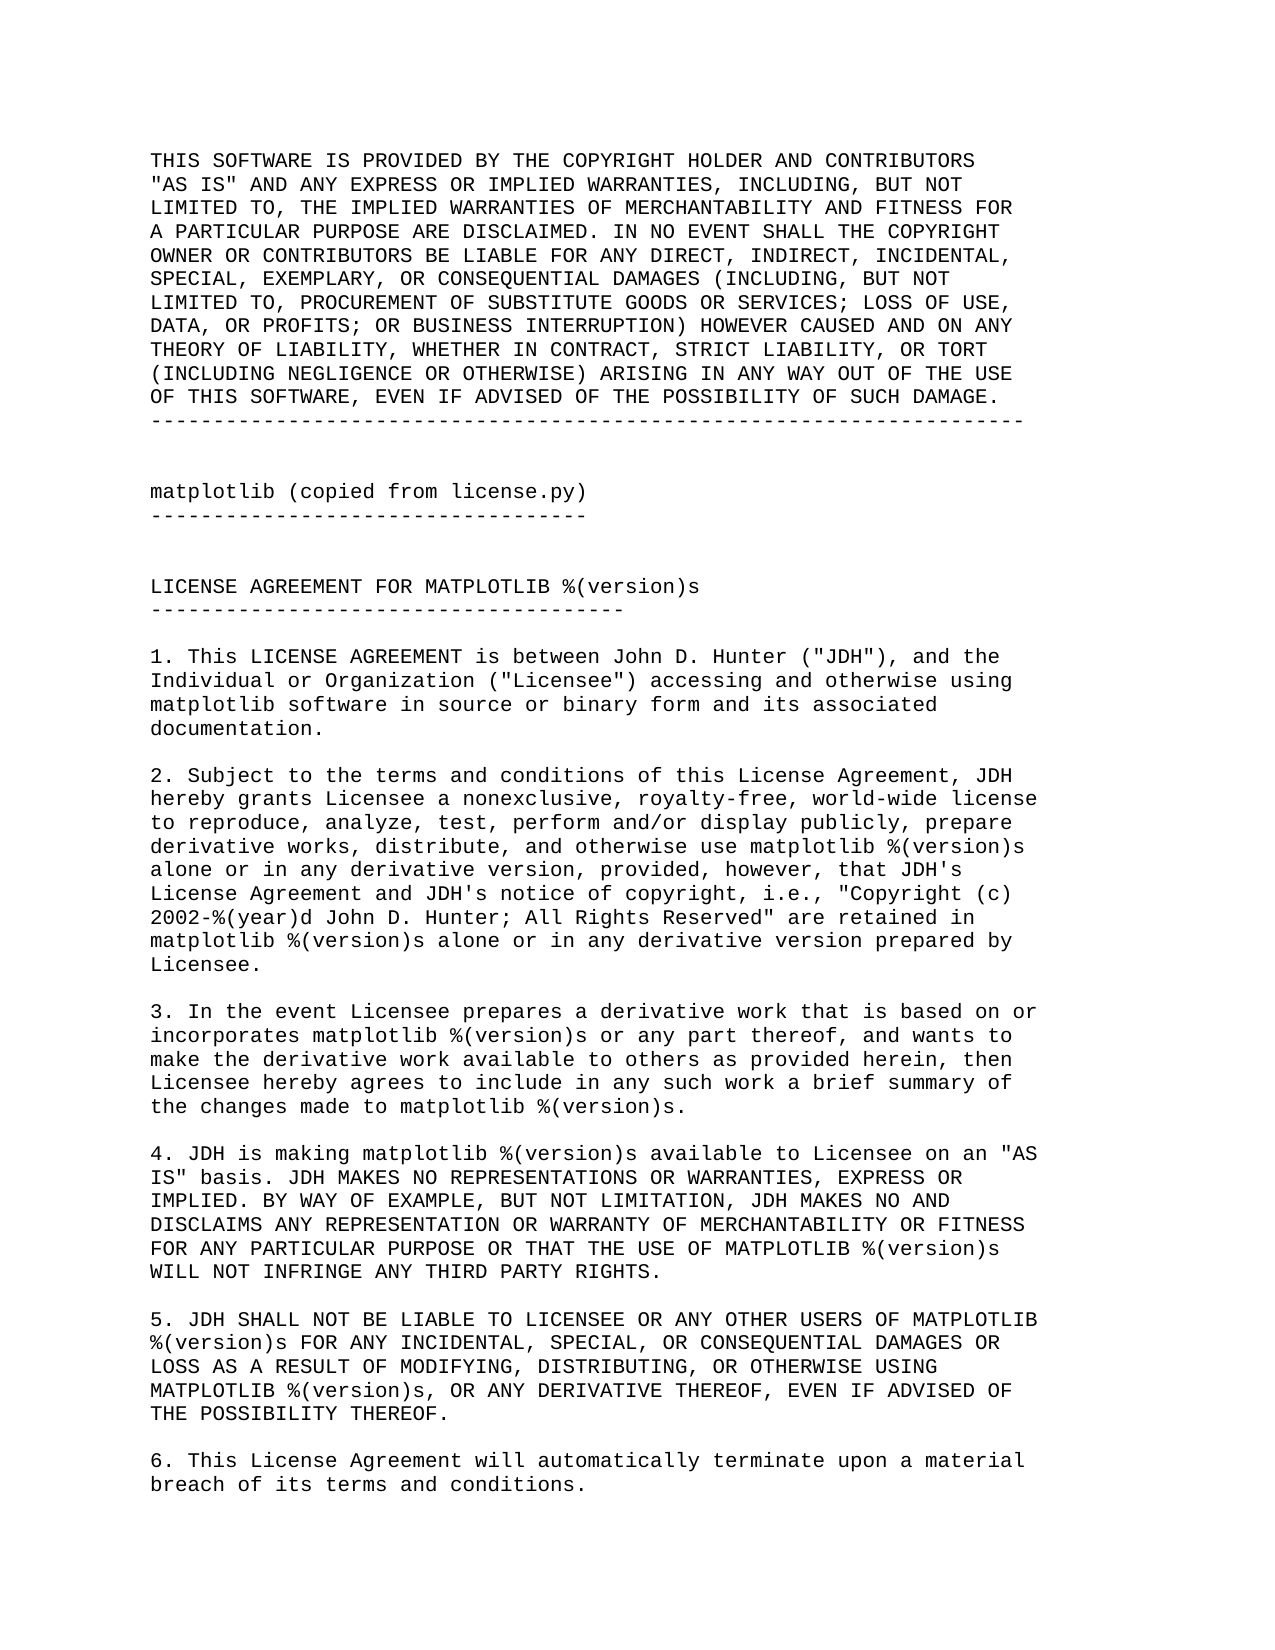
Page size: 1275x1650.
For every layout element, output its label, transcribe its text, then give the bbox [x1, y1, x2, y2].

text IS" basis. JDH MAKES NO REPRESENTATIONS OR WARRANTIES, EXPRESS OR [150, 1167, 1125, 1190]
text 2. Subject to the terms and conditions of this License Agreement, JDH [150, 765, 1125, 788]
text FOR ANY PARTICULAR PURPOSE OR THAT THE USE OF MATPLOTLIB %(version)s [150, 1238, 1125, 1261]
text incorporates matplotlib %(version)s or any part thereof, and wants to [150, 1025, 1125, 1048]
text "AS IS" AND ANY EXPRESS OR IMPLIED WARRANTIES, INCLUDING, BUT NOT [150, 174, 1125, 197]
text OF THIS SOFTWARE, EVEN IF ADVISED OF THE POSSIBILITY OF SUCH DAMAGE. [150, 386, 1125, 410]
text 5. JDH SHALL NOT BE LIABLE TO LICENSEE OR ANY OTHER USERS OF MATPLOTLIB [150, 1309, 1125, 1332]
text LIMITED TO, THE IMPLIED WARRANTIES OF MERCHANTABILITY AND FITNESS FOR [150, 197, 1125, 221]
text make the derivative work available to others as provided herein, then [150, 1048, 1125, 1072]
text DISCLAIMS ANY REPRESENTATION OR WARRANTY OF MERCHANTABILITY OR FITNESS [150, 1214, 1125, 1238]
text THE POSSIBILITY THEREOF. [150, 1403, 1125, 1427]
text 3. In the event Licensee prepares a derivative work that is based on or [150, 1001, 1125, 1025]
text IMPLIED. BY WAY OF EXAMPLE, BUT NOT LIMITATION, JDH MAKES NO AND [150, 1190, 1125, 1214]
text derivative works, distribute, and otherwise use matplotlib %(version)s [150, 836, 1125, 859]
text the changes made to matplotlib %(version)s. [150, 1096, 1125, 1119]
text 1. This LICENSE AGREEMENT is between John D. Hunter ("JDH"), and the [150, 647, 1125, 670]
text DATA, OR PROFITS; OR BUSINESS INTERRUPTION) HOWEVER CAUSED AND ON ANY [150, 316, 1125, 339]
text ---------------------------------------------------------------------- [150, 410, 1125, 434]
text ----------------------------------- [150, 505, 1125, 528]
text License Agreement and JDH's notice of copyright, i.e., "Copyright (c) [150, 883, 1125, 907]
text hereby grants Licensee a nonexclusive, royalty-free, world-wide license [150, 788, 1125, 812]
text SPECIAL, EXEMPLARY, OR CONSEQUENTIAL DAMAGES (INCLUDING, BUT NOT [150, 268, 1125, 292]
text WILL NOT INFRINGE ANY THIRD PARTY RIGHTS. [150, 1261, 1125, 1285]
text 6. This License Agreement will automatically terminate upon a material [150, 1451, 1125, 1474]
text LIMITED TO, PROCUREMENT OF SUBSTITUTE GOODS OR SERVICES; LOSS OF USE, [150, 292, 1125, 316]
text matplotlib software in source or binary form and its associated [150, 694, 1125, 717]
text LOSS AS A RESULT OF MODIFYING, DISTRIBUTING, OR OTHERWISE USING [150, 1356, 1125, 1379]
text Individual or Organization ("Licensee") accessing and otherwise using [150, 670, 1125, 694]
text documentation. [150, 717, 1125, 741]
text THEORY OF LIABILITY, WHETHER IN CONTRACT, STRICT LIABILITY, OR TORT [150, 339, 1125, 363]
text matplotlib %(version)s alone or in any derivative version prepared by [150, 930, 1125, 954]
text %(version)s FOR ANY INCIDENTAL, SPECIAL, OR CONSEQUENTIAL DAMAGES OR [150, 1332, 1125, 1356]
text breach of its terms and conditions. [150, 1474, 1125, 1498]
text to reproduce, analyze, test, perform and/or display publicly, prepare [150, 812, 1125, 836]
text 2002-%(year)d John D. Hunter; All Rights Reserved" are retained in [150, 907, 1125, 930]
text LICENSE AGREEMENT FOR MATPLOTLIB %(version)s [150, 576, 1125, 599]
text alone or in any derivative version, provided, however, that JDH's [150, 859, 1125, 883]
text THIS SOFTWARE IS PROVIDED BY THE COPYRIGHT HOLDER AND CONTRIBUTORS [150, 150, 1125, 174]
text matplotlib (copied from license.py) [150, 481, 1125, 505]
text A PARTICULAR PURPOSE ARE DISCLAIMED. IN NO EVENT SHALL THE COPYRIGHT [150, 221, 1125, 244]
text OWNER OR CONTRIBUTORS BE LIABLE FOR ANY DIRECT, INDIRECT, INCIDENTAL, [150, 244, 1125, 268]
text -------------------------------------- [150, 599, 1125, 623]
text 4. JDH is making matplotlib %(version)s available to Licensee on an "AS [150, 1143, 1125, 1167]
text Licensee hereby agrees to include in any such work a brief summary of [150, 1072, 1125, 1096]
text (INCLUDING NEGLIGENCE OR OTHERWISE) ARISING IN ANY WAY OUT OF THE USE [150, 363, 1125, 386]
text MATPLOTLIB %(version)s, OR ANY DERIVATIVE THEREOF, EVEN IF ADVISED OF [150, 1379, 1125, 1403]
text Licensee. [150, 954, 1125, 978]
